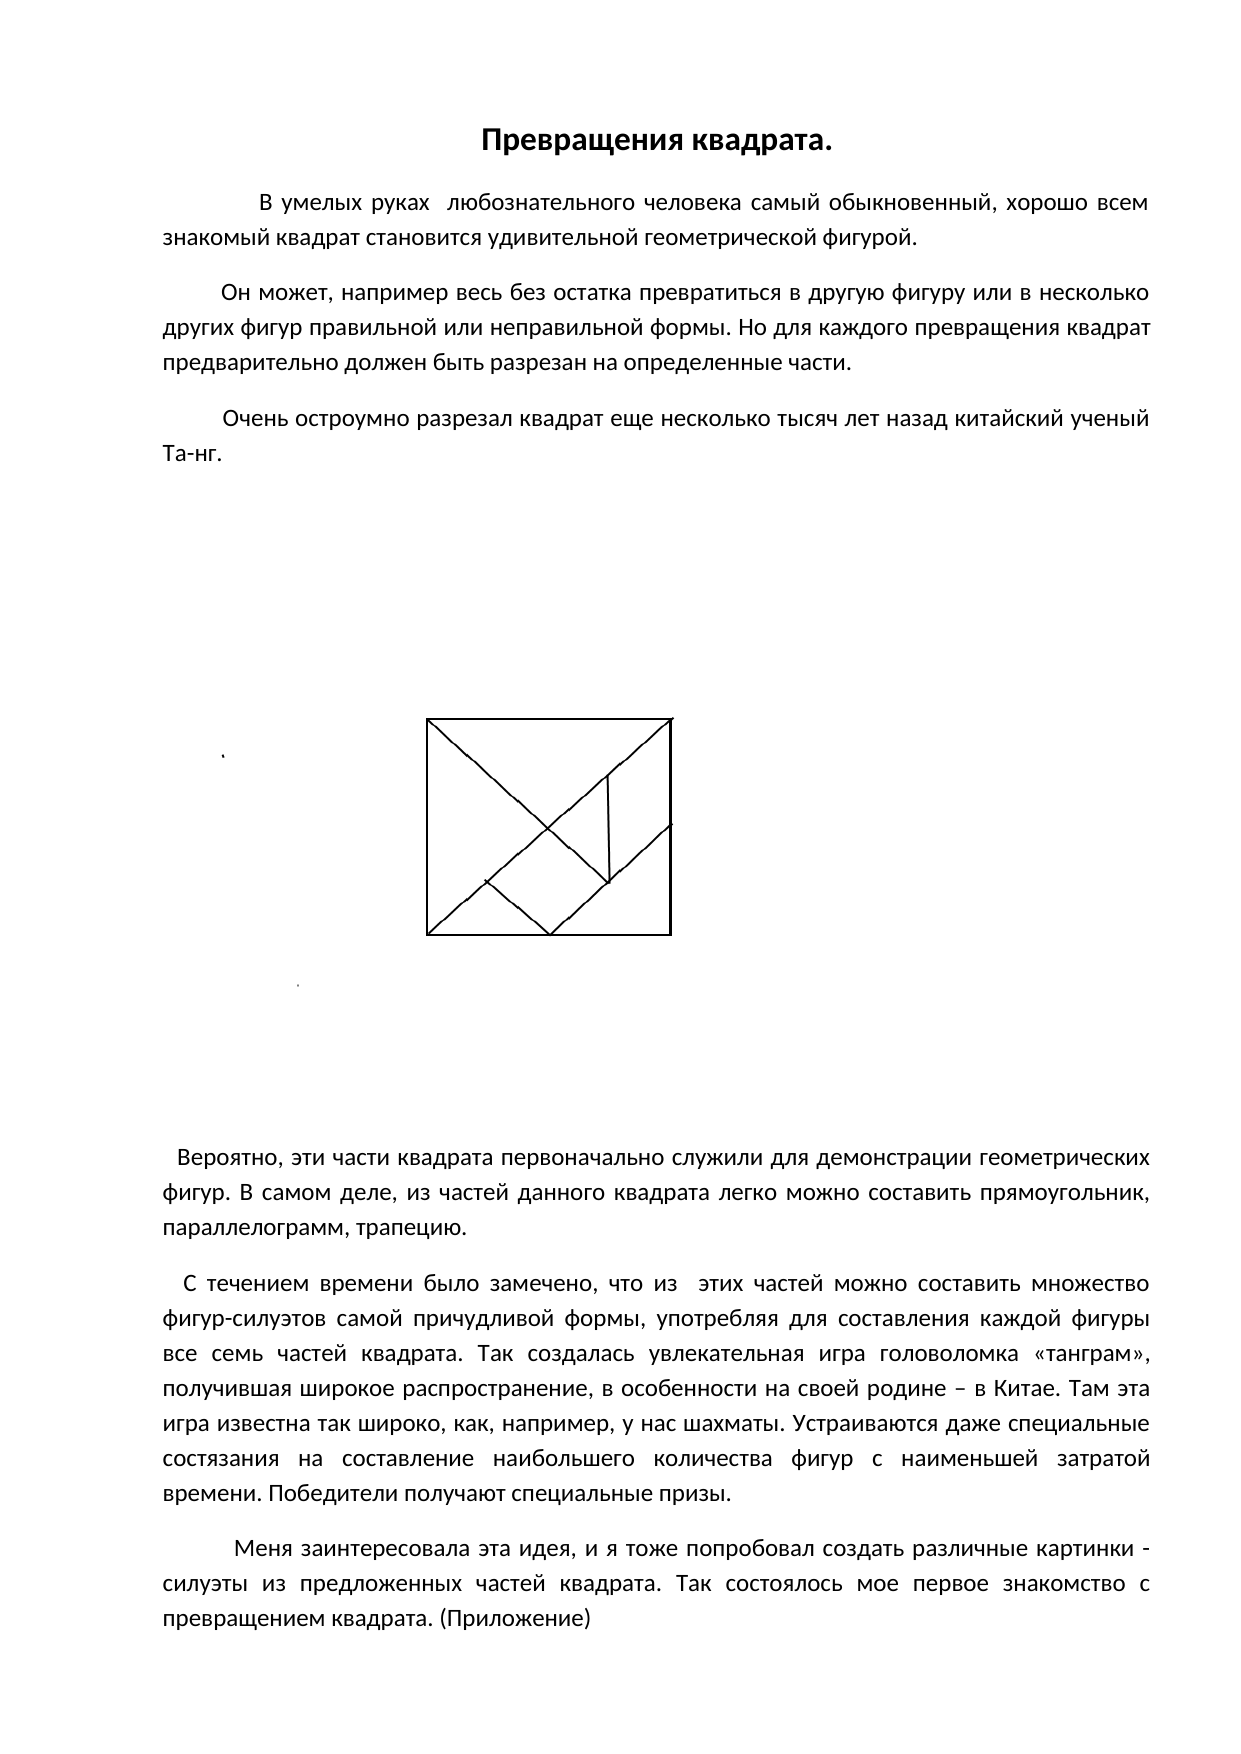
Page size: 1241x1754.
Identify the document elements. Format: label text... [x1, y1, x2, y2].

picture [162, 549, 978, 1116]
text Меня заинтересовала эта идея, и я тоже попробовал создать различные картинки - силуэты из предложенных частей квадрата. Так состоялось мое первое знакомство с превращением квадрата. (Приложение) [162, 1533, 1152, 1633]
text Превращения квадрата. [162, 118, 1152, 159]
text Очень остроумно разрезал квадрат еще несколько тысяч лет назад китайский ученый Та-нг. [162, 402, 1152, 468]
text С течением времени было замечено, что из этих частей можно составить множество фигур-силуэтов самой причудливой формы, употребляя для составления каждой фигуры все семь частей квадрата. Так создалась увлекательная игра головоломка «танграм», получившая широкое распространение, в особенности на своей родине – в Китае. Там эта игра известна так широко, как, например, у нас шахматы. Устраиваются даже специальные состязания на составление наибольшего количества фигур с наименьшей затратой времени. Победители получают специальные призы. [162, 1267, 1152, 1507]
text В умелых руках любознательного человека самый обыкновенный, хорошо всем знакомый квадрат становится удивительной геометрической фигурой. [162, 186, 1152, 251]
text Он может, например весь без остатка превратиться в другую фигуру или в несколько других фигур правильной или неправильной формы. Но для каждого превращения квадрат предварительно должен быть разрезан на определенные части. [162, 277, 1152, 377]
text Вероятно, эти части квадрата первоначально служили для демонстрации геометрических фигур. В самом деле, из частей данного квадрата легко можно составить прямоугольник, параллелограмм, трапецию. [162, 1141, 1152, 1241]
